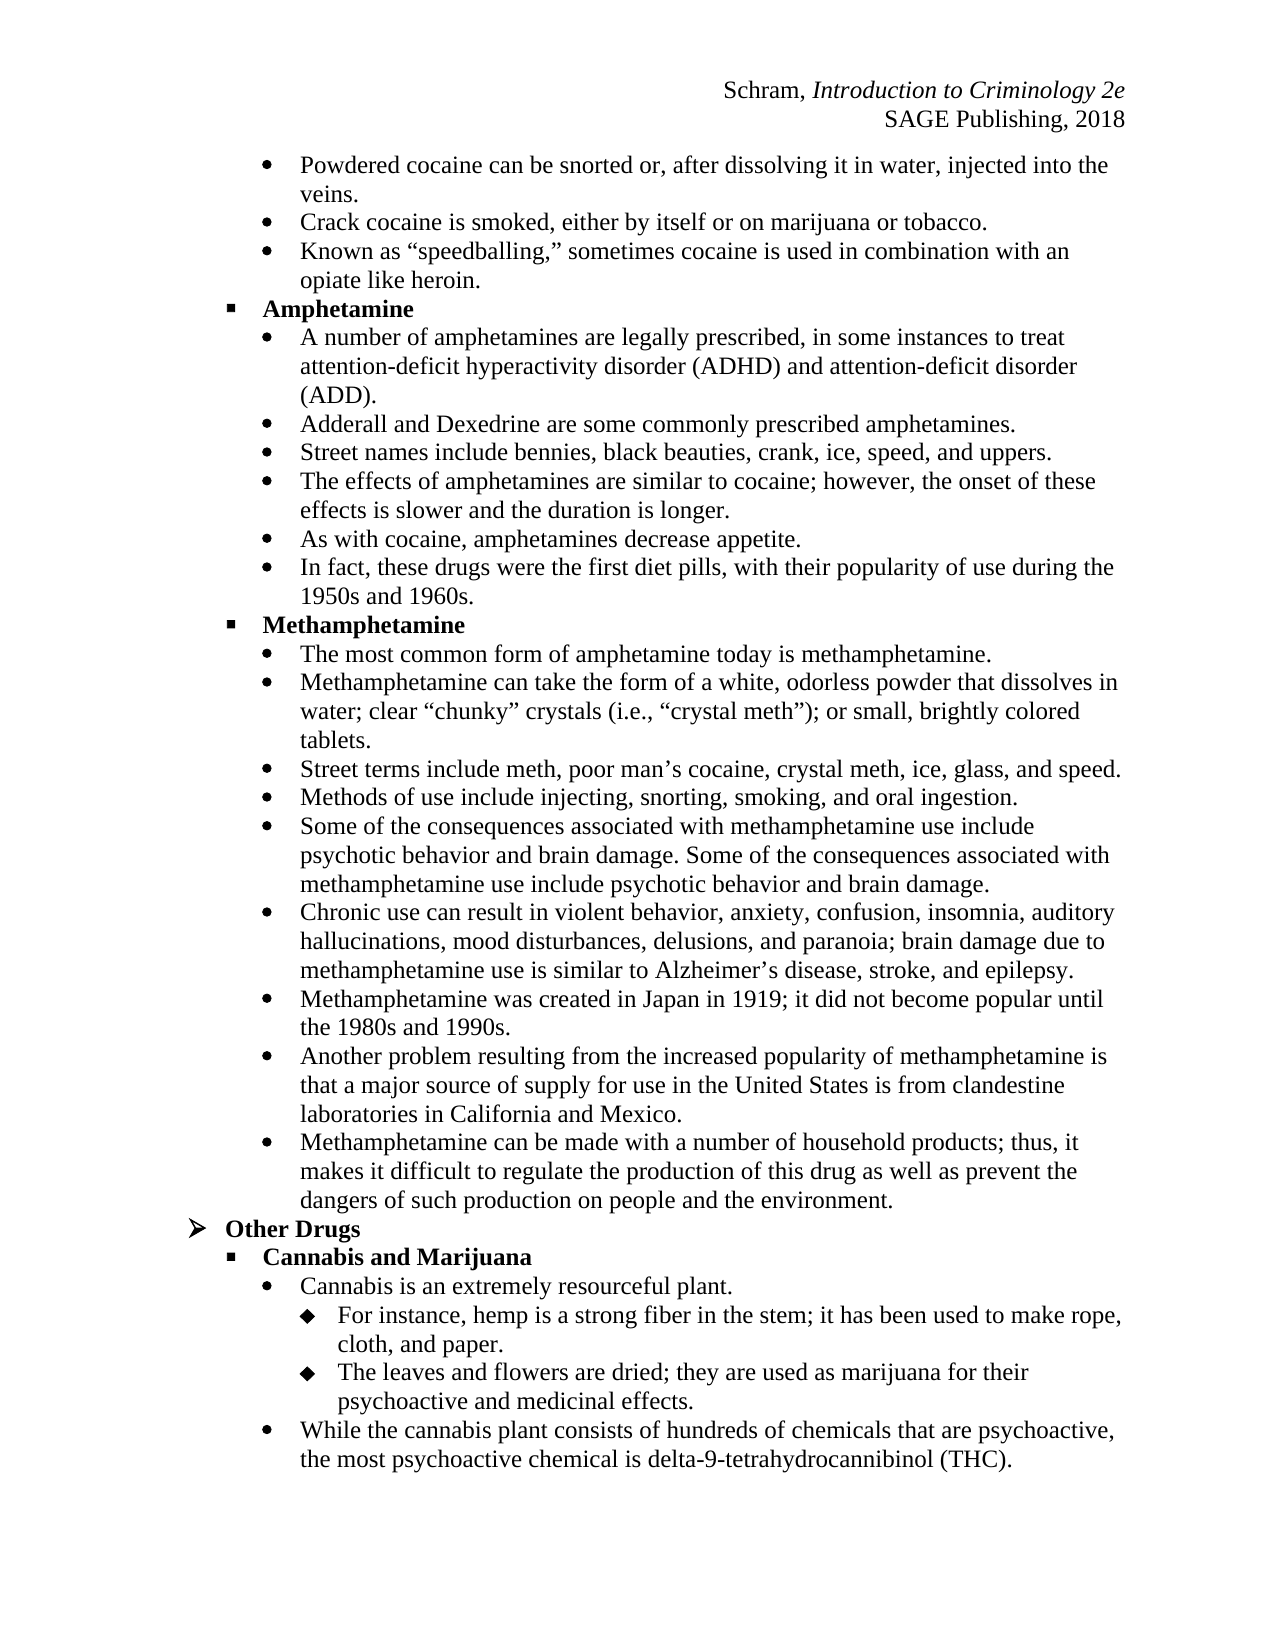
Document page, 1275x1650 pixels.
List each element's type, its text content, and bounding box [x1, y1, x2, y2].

list The effects of amphetamines are similar to cocaine; however, the onset of these effects is slower and the duration is longer. [262, 466, 1125, 524]
list A number of amphetamines are legally prescribed, in some instances to treat attention-deficit hyperactivity disorder (ADHD) and attention-deficit disorder (ADD). [262, 322, 1125, 409]
list Adderall and Dexedrine are some commonly prescribed amphetamines. [262, 409, 1125, 437]
list Chronic use can result in violent behavior, anxiety, confusion, insomnia, auditory hallucinations, mood disturbances, delusions, and paranoia; brain damage due to methamphetamine use is similar to Alzheimer’s disease, stroke, and epilepsy. [262, 897, 1125, 984]
list Some of the consequences associated with methamphetamine use include psychotic behavior and brain damage. Some of the consequences associated with methamphetamine use include psychotic behavior and brain damage. [262, 811, 1125, 897]
list Methods of use include injecting, snorting, smoking, and oral ingestion. [262, 782, 1125, 811]
list Another problem resulting from the increased popularity of methamphetamine is that a major source of supply for use in the United States is from clandestine laboratories in California and Mexico. [262, 1041, 1125, 1127]
list Other Drugs [187, 1214, 1125, 1242]
list The most common form of amphetamine today is methamphetamine. [262, 639, 1125, 667]
list Crack cocaine is smoked, either by itself or on marijuana or tobacco. [262, 207, 1125, 236]
list Known as “speedballing,” sometimes cocaine is used in combination with an opiate like heroin. [262, 236, 1125, 294]
list Street terms include meth, poor man’s cocaine, crystal meth, ice, glass, and speed. [262, 754, 1125, 782]
list The leaves and flowers are dried; they are used as marijuana for their psychoactive and medicinal effects. [300, 1357, 1125, 1415]
list As with cocaine, amphetamines decrease appetite. [262, 524, 1125, 552]
list Cannabis is an extremely resourceful plant. [262, 1271, 1125, 1300]
list While the cannabis plant consists of hundreds of chemicals that are psychoactive, the most psychoactive chemical is delta-9-tetrahydrocannibinol (THC). [262, 1415, 1125, 1472]
list Street names include bennies, black beauties, crank, ice, speed, and uppers. [262, 437, 1125, 466]
list Powdered cocaine can be snorted or, after dissolving it in water, injected into the veins. [262, 150, 1125, 207]
list Methamphetamine can be made with a number of household products; thus, it makes it difficult to regulate the production of this drug as well as prevent the dangers of such production on people and the environment. [262, 1127, 1125, 1214]
list Cannabis and Marijuana [225, 1242, 1125, 1271]
list For instance, hemp is a strong fiber in the stem; it has been used to make rope, cloth, and paper. [300, 1300, 1125, 1357]
list Methamphetamine can take the form of a white, odorless powder that dissolves in water; clear “chunky” crystals (i.e., “crystal meth”); or small, brightly colored tablets. [262, 667, 1125, 754]
list Methamphetamine [225, 610, 1125, 639]
list Amphetamine [225, 294, 1125, 322]
list In fact, these drugs were the first diet pills, with their popularity of use during the 1950s and 1960s. [262, 552, 1125, 610]
list Methamphetamine was created in Japan in 1919; it did not become popular until the 1980s and 1990s. [262, 984, 1125, 1041]
